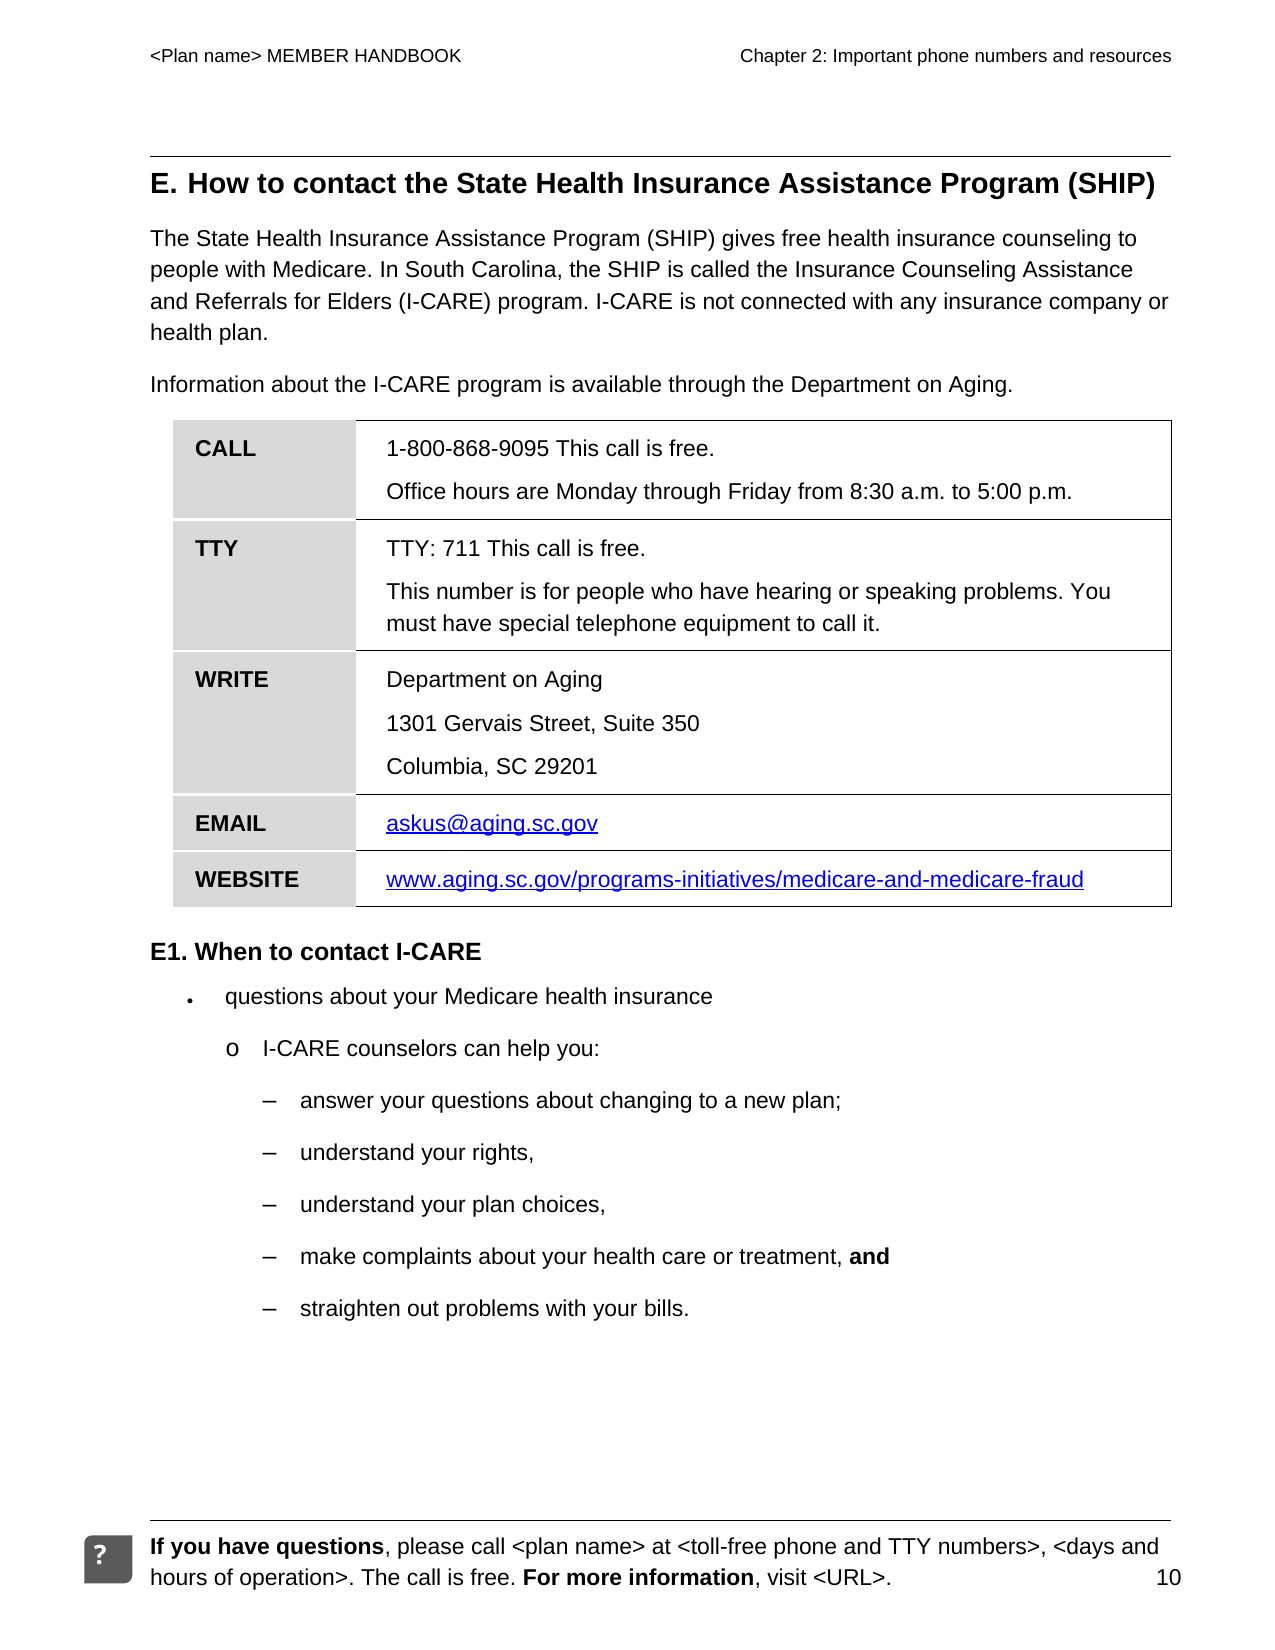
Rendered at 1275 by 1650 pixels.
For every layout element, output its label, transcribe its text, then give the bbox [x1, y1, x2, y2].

table_cell TTY [173, 521, 356, 650]
table_cell WEBSITE [173, 852, 356, 906]
text understand your plan choices, [262, 1188, 1096, 1219]
text make complaints about your health care or treatment, and [262, 1240, 1096, 1271]
text understand your rights, [262, 1136, 1096, 1167]
subtitle E1. When to contact I-CARE [150, 933, 1096, 967]
table_cell www.aging.sc.gov/programs-initiatives/medicare-and-medicare-fraud [356, 851, 1171, 906]
list questions about your Medicare health insurance [187, 979, 1096, 1011]
text I-CARE counselors can help you: [225, 1031, 1096, 1063]
table_cell EMAIL [173, 796, 356, 850]
text Information about the I-CARE program is available through the Department on Aging. [150, 367, 1171, 399]
text straighten out problems with your bills. [262, 1292, 1096, 1323]
text answer your questions about changing to a new plan; [262, 1083, 1096, 1115]
table_header CALL [173, 421, 356, 518]
table_cell WRITE [173, 652, 356, 793]
text The State Health Insurance Assistance Program (SHIP) gives free health insurance counseling to people with Medicare. In South Carolina, the SHIP is called the Insurance Counseling Assistance and Referrals for Elders (I-CARE) program. I-CARE is not connected with any insurance company or health plan. [150, 222, 1171, 347]
table_header 1-800-868-9095 This call is free. Office hours are Monday through Friday from 8:30 a.m. to 5:00 p.m. [356, 421, 1171, 518]
subtitle How to contact the State Health Insurance Assistance Program (SHIP) [150, 157, 1171, 201]
table_cell Department on Aging 1301 Gervais Street, Suite 350 Columbia, SC 29201 [356, 651, 1171, 793]
table_cell askus@aging.sc.gov [356, 795, 1171, 850]
table_cell TTY: 711 This call is free. This number is for people who have hearing or speaking problems. You must have special telephone equipment to call it. [356, 520, 1171, 650]
